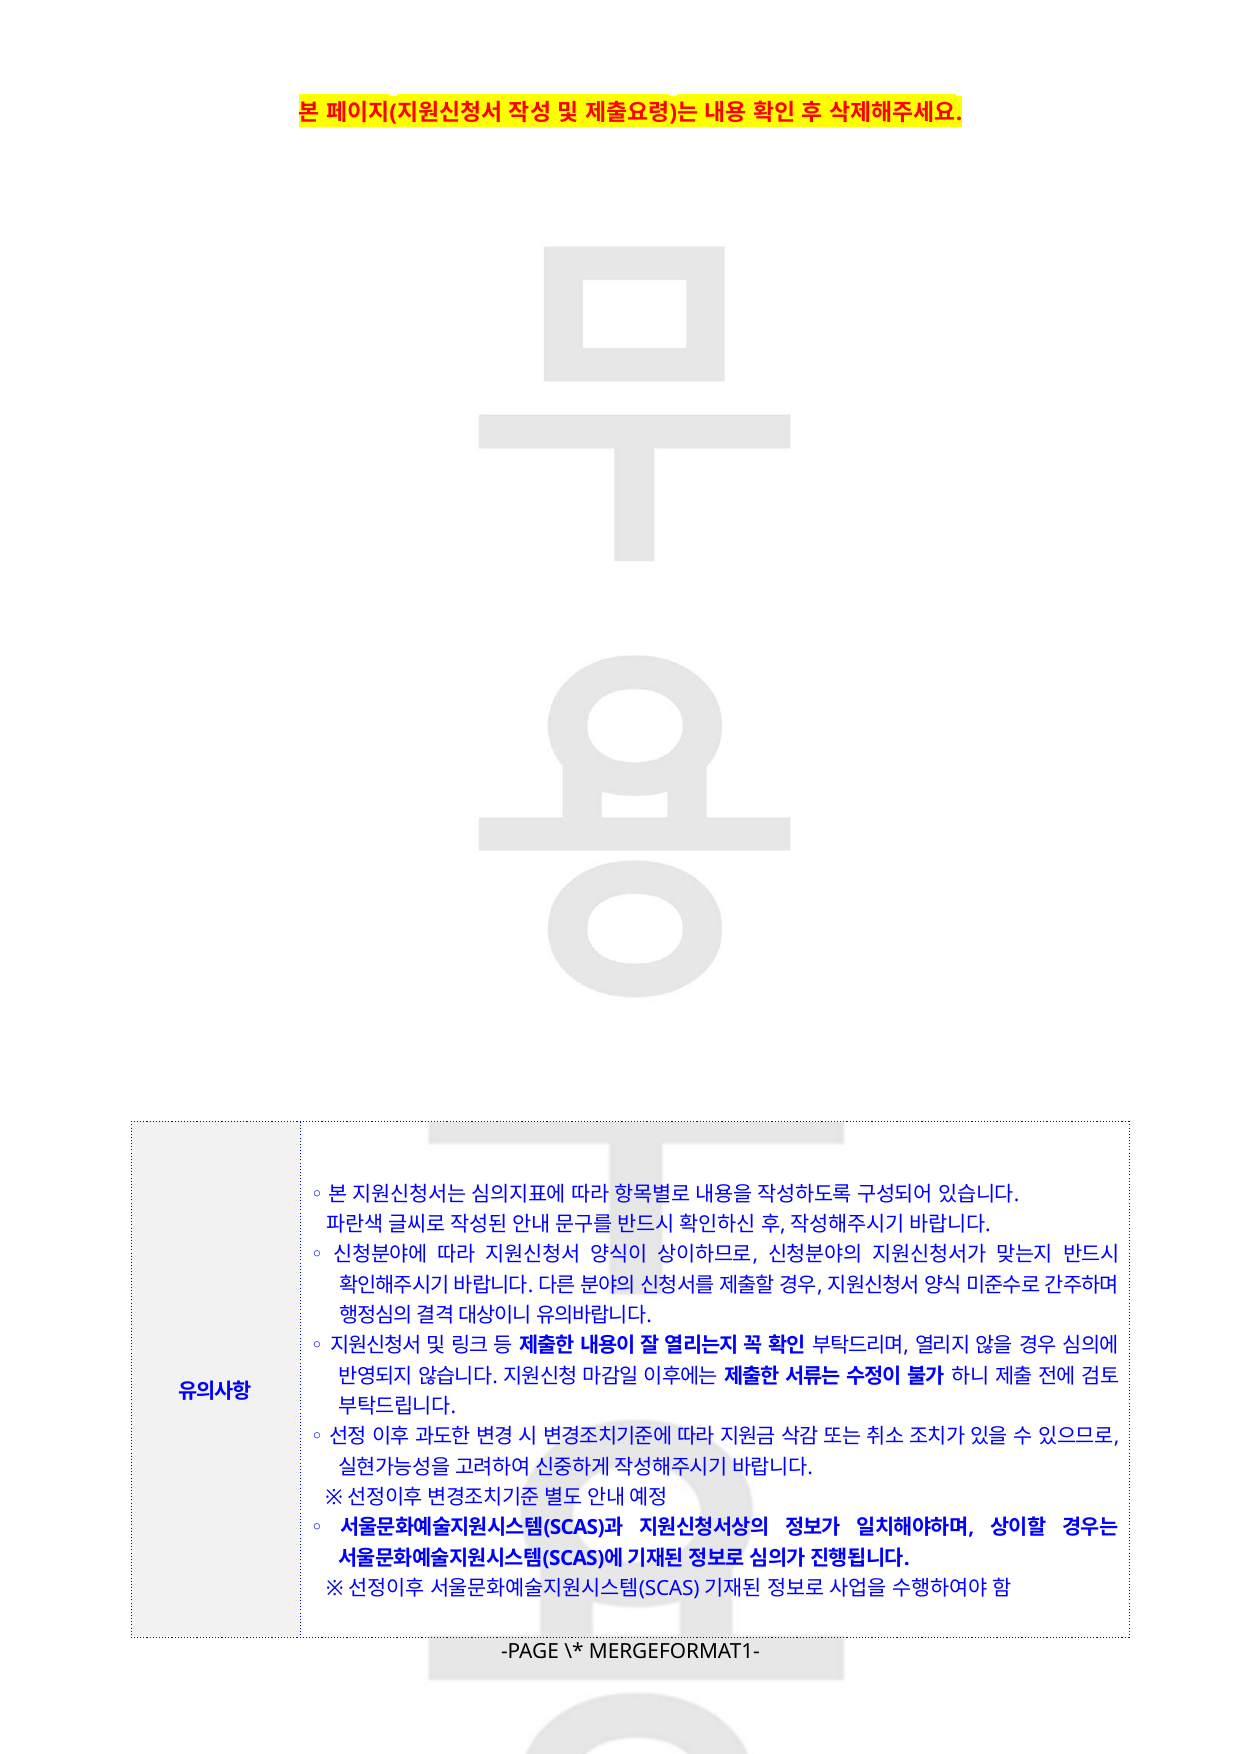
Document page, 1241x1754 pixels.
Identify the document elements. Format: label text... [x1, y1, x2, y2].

table_cell 유의사항 [131, 1121, 300, 1636]
table_cell ◦ 본 지원신청서는 심의지표에 따라 항목별로 내용을 작성하도록 구성되어 있습니다. 파란색 글씨로 작성된 안내 문구를 반드시 확인하신 후, 작성해주시기 바랍니다. ◦ 신청분야에 따라 지원신청서 양식이 상이하므로, 신청분야의 지원신청서가 맞는지 반드시 확인해주시기 바랍니다. 다른 분야의 신청서를 제출할 경우, 지원신청서 양식 미준수로 간주하며 행정심의 결격 대상이니 유의바랍니다. ◦ 지원신청서 및 링크 등 제출한 내용이 잘 열리는지 꼭 확인 부탁드리며, 열리지 않을 경우 심의에 반영되지 않습니다. 지원신청 마감일 이후에는 제출한 서류는 수정이 불가 하니 제출 전에 검토 부탁드립니다. ◦ 선정 이후 과도한 변경 시 변경조치기준에 따라 지원금 삭감 또는 취소 조치가 있을 수 있으므로, 실현가능성을 고려하여 신중하게 작성해주시기 바랍니다. ※ 선정이후 변경조치기준 별도 안내 예정 ◦ 서울문화예술지원시스템(SCAS)과 지원신청서상의 정보가 일치해야하며, 상이할 경우는 서울문화예술지원시스템(SCAS)에 기재된 정보로 심의가 진행됩니다. ※ 선정이후 서울문화예술지원시스템(SCAS) 기재된 정보로 사업을 수행하여야 함 [300, 1121, 1129, 1636]
picture [125, 127, 1136, 1754]
